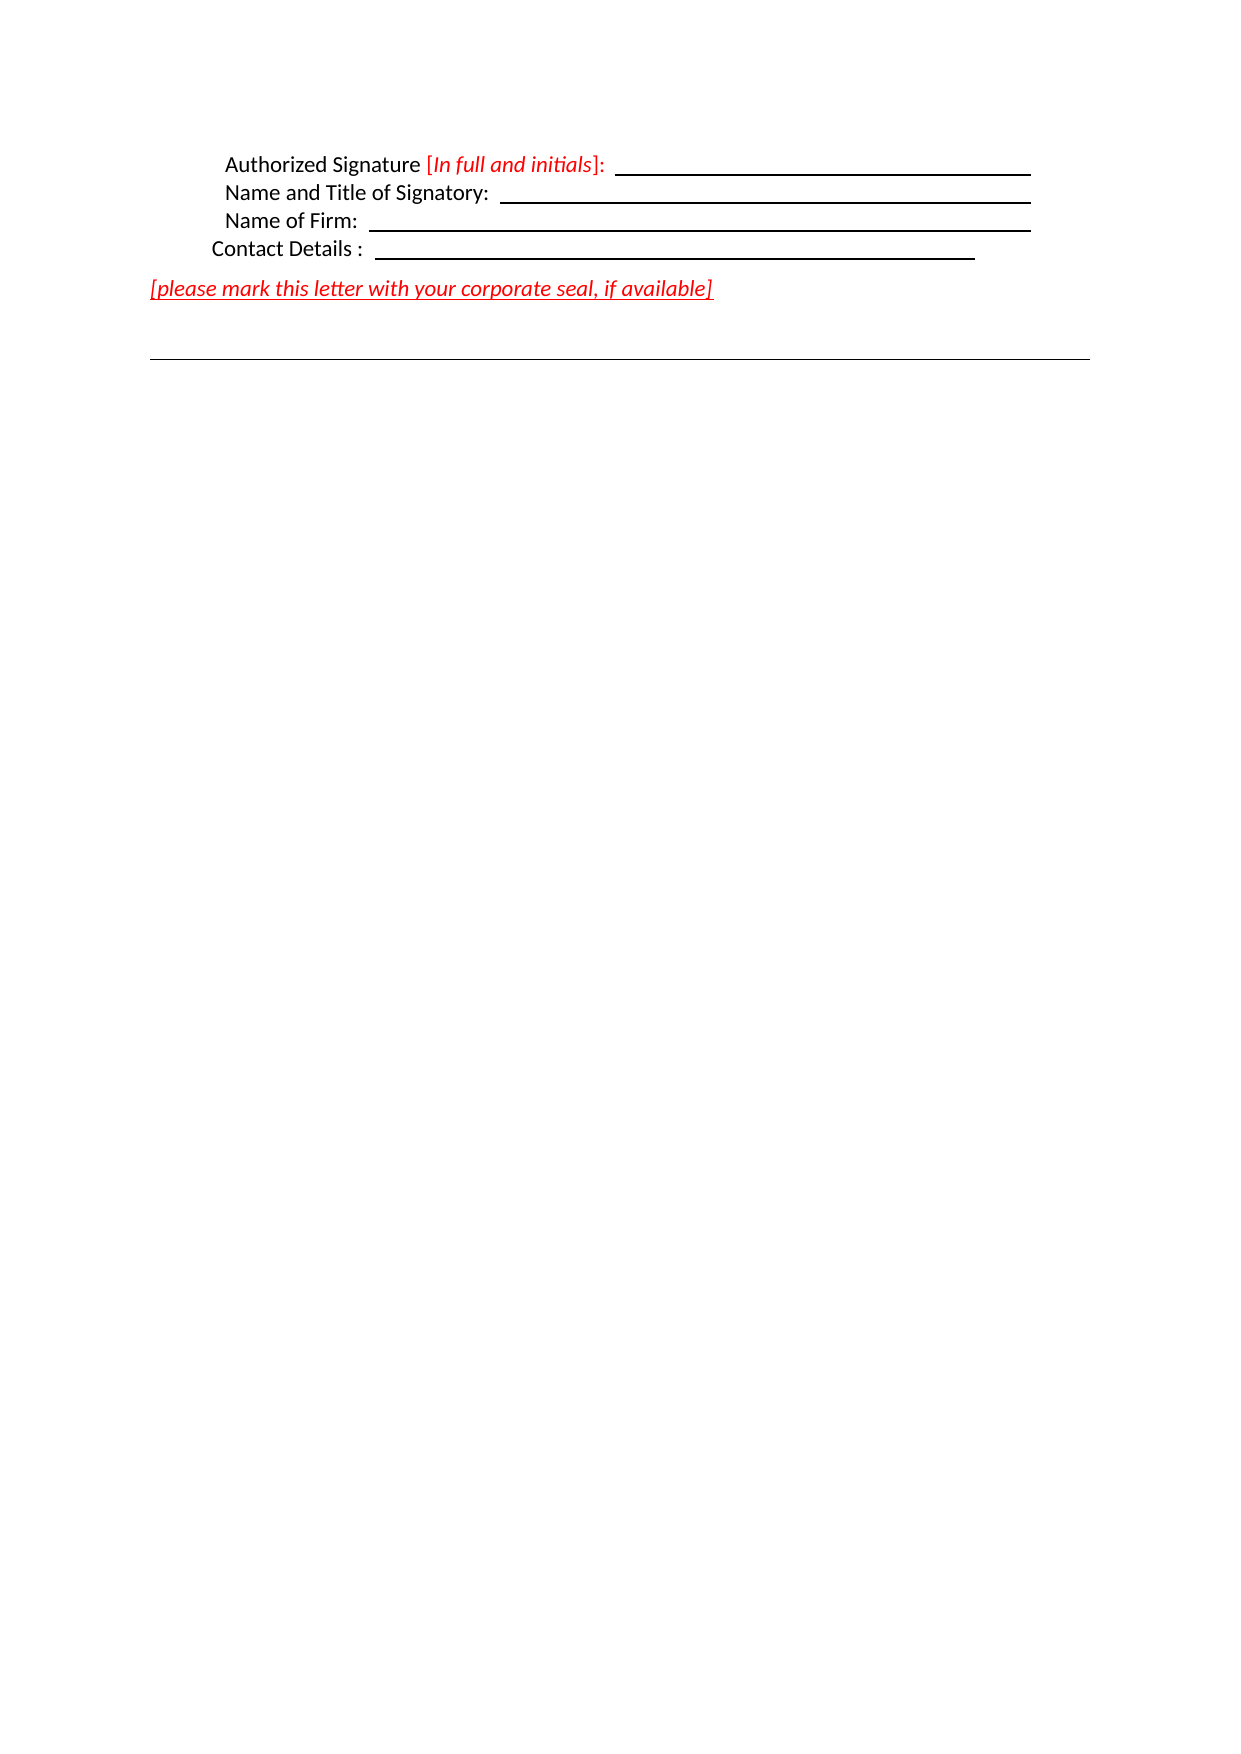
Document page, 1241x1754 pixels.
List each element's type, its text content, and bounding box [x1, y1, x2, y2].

text Name of Firm: [225, 206, 1090, 234]
text [please mark this letter with your corporate seal, if available] [150, 274, 1090, 359]
text Authorized Signature [In full and initials]: [225, 150, 1090, 178]
text Name and Title of Signatory: [225, 178, 1090, 206]
text Contact Details : [150, 234, 1090, 262]
